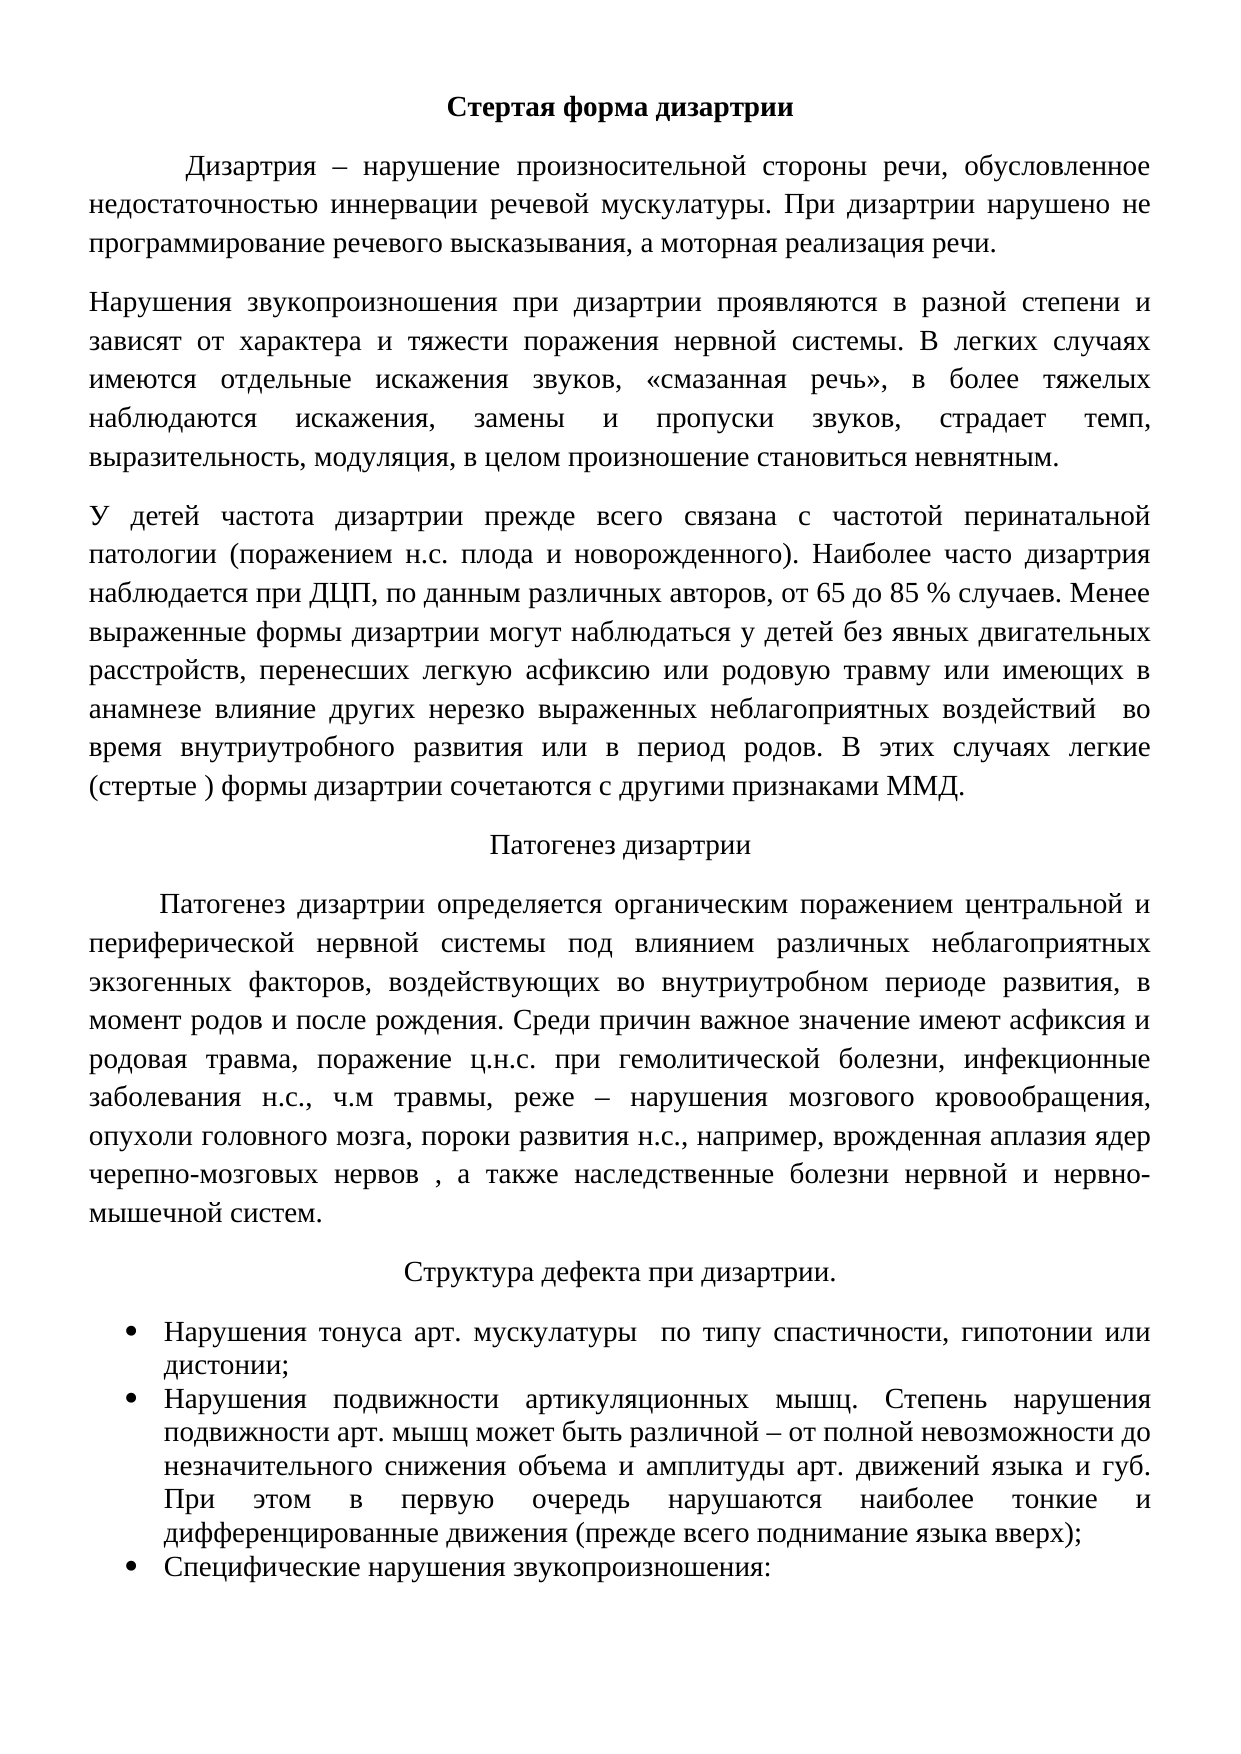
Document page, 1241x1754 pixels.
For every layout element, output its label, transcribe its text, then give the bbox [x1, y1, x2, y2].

text Стертая форма дизартрии [89, 89, 1152, 122]
text Нарушения звукопроизношения при дизартрии проявляются в разной степени и зависят от характера и тяжести поражения нервной системы. В легких случаях имеются отдельные искажения звуков, «смазанная речь», в более тяжелых наблюдаются искажения, замены и пропуски звуков, страдает темп, выразительность, модуляция, в целом произношение становиться невнятным. [89, 284, 1152, 472]
list Нарушения подвижности артикуляционных мышц. Степень нарушения подвижности арт. мышц может быть различной – от полной невозможности до незначительного снижения объема и амплитуды арт. движений языка и губ. При этом в первую очередь нарушаются наиболее тонкие и дифференцированные движения (прежде всего поднимание языка вверх); [126, 1381, 1152, 1549]
text Патогенез дизартрии [89, 827, 1152, 861]
text Структура дефекта при дизартрии. [89, 1254, 1152, 1288]
text Дизартрия – нарушение произносительной стороны речи, обусловленное недостаточностью иннервации речевой мускулатуры. При дизартрии нарушено не программирование речевого высказывания, а моторная реализация речи. [89, 148, 1152, 259]
text У детей частота дизартрии прежде всего связана с частотой перинатальной патологии (поражением н.с. плода и новорожденного). Наиболее часто дизартрия наблюдается при ДЦП, по данным различных авторов, от 65 до 85 % случаев. Менее выраженные формы дизартрии могут наблюдаться у детей без явных двигательных расстройств, перенесших легкую асфиксию или родовую травму или имеющих в анамнезе влияние других нерезко выраженных неблагоприятных воздействий во время внутриутробного развития или в период родов. В этих случаях легкие (стертые ) формы дизартрии сочетаются с другими признаками ММД. [89, 498, 1152, 801]
text Патогенез дизартрии определяется органическим поражением центральной и периферической нервной системы под влиянием различных неблагоприятных экзогенных факторов, воздействующих во внутриутробном периоде развития, в момент родов и после рождения. Среди причин важное значение имеют асфиксия и родовая травма, поражение ц.н.с. при гемолитической болезни, инфекционные заболевания н.с., ч.м травмы, реже – нарушения мозгового кровообращения, опухоли головного мозга, пороки развития н.с., например, врожденная аплазия ядер черепно-мозговых нервов , а также наследственные болезни нервной и нервно-мышечной систем. [89, 887, 1152, 1228]
list Нарушения тонуса арт. мускулатуры по типу спастичности, гипотонии или дистонии; [126, 1314, 1152, 1381]
list Специфические нарушения звукопроизношения: [126, 1549, 1152, 1582]
